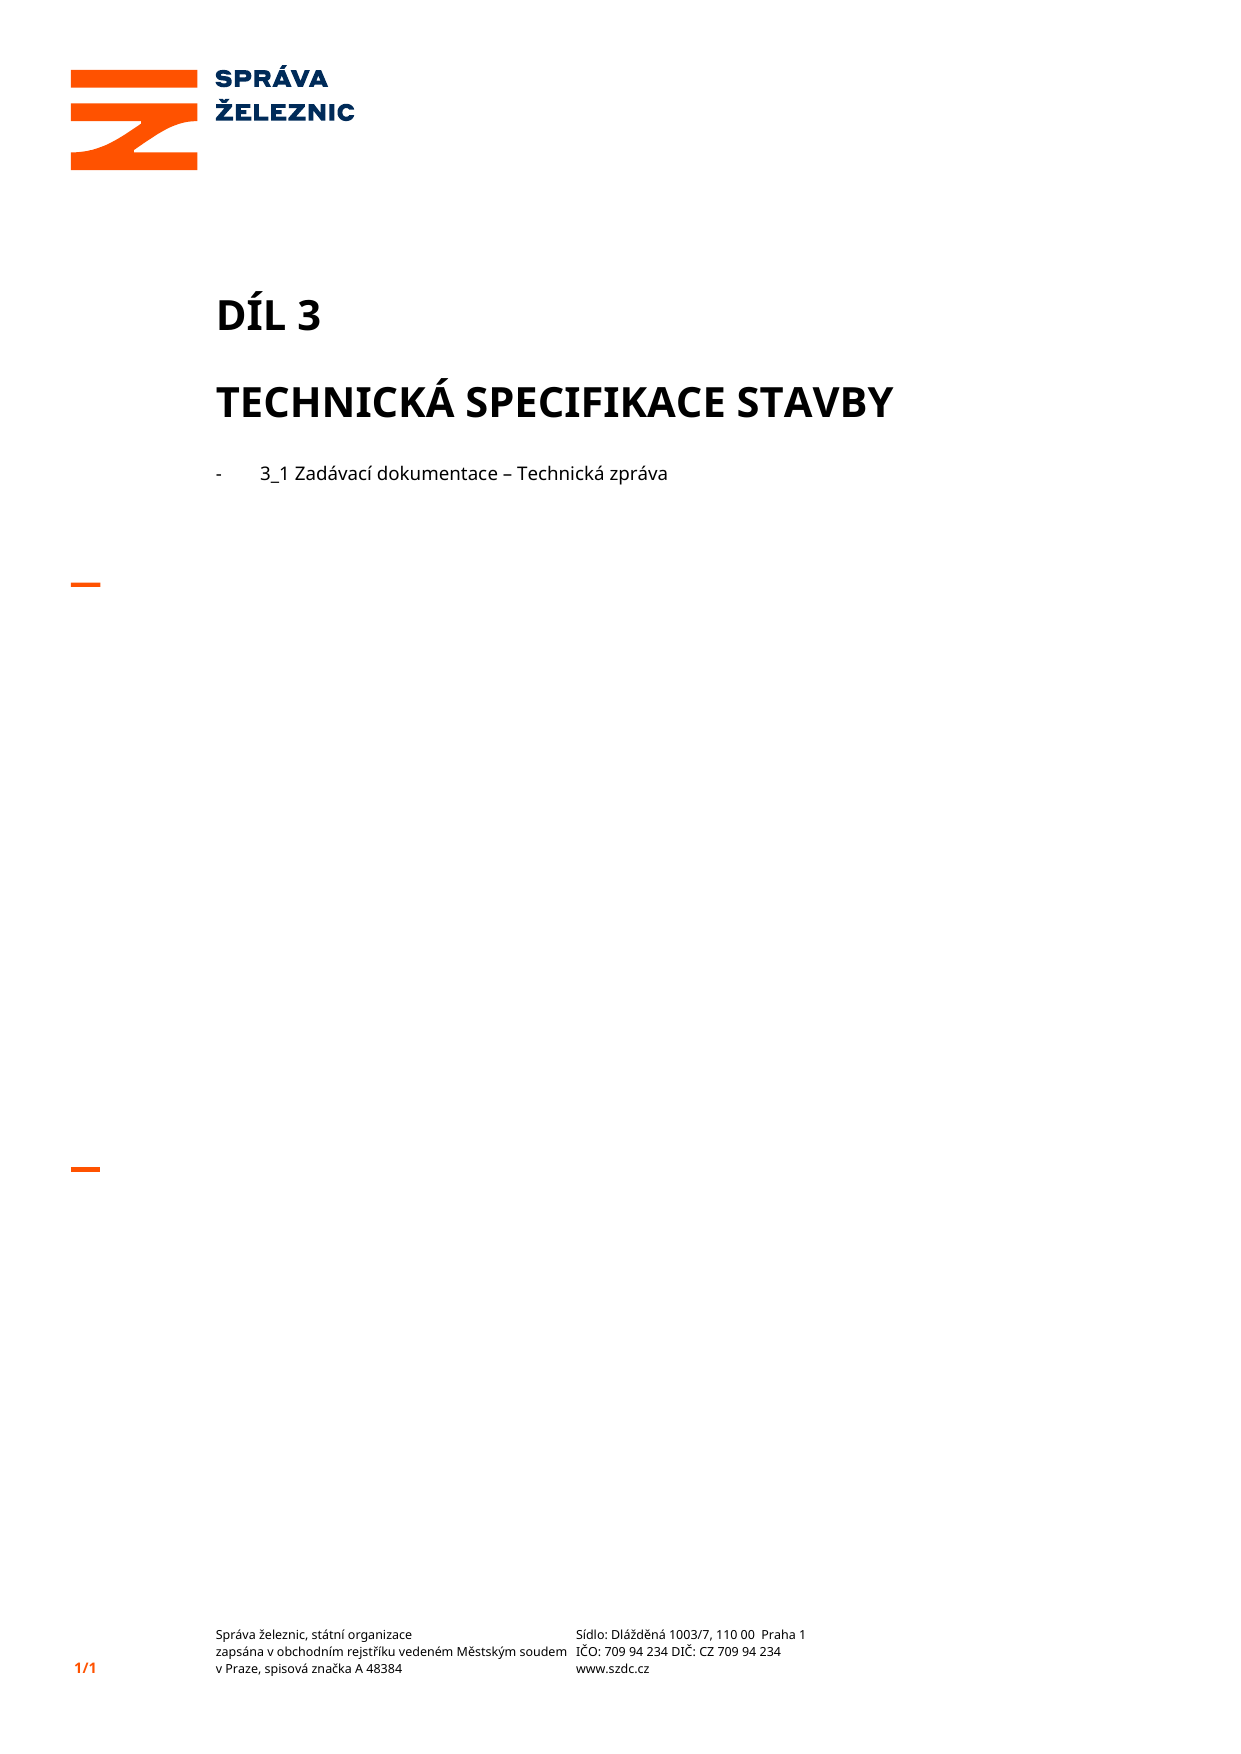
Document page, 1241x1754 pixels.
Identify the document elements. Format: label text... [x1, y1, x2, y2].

text DÍL 3 [216, 286, 1122, 343]
list 3_1 Zadávací dokumentace – Technická zpráva [216, 461, 1122, 486]
text Technická specifikace stavby [216, 373, 1122, 430]
